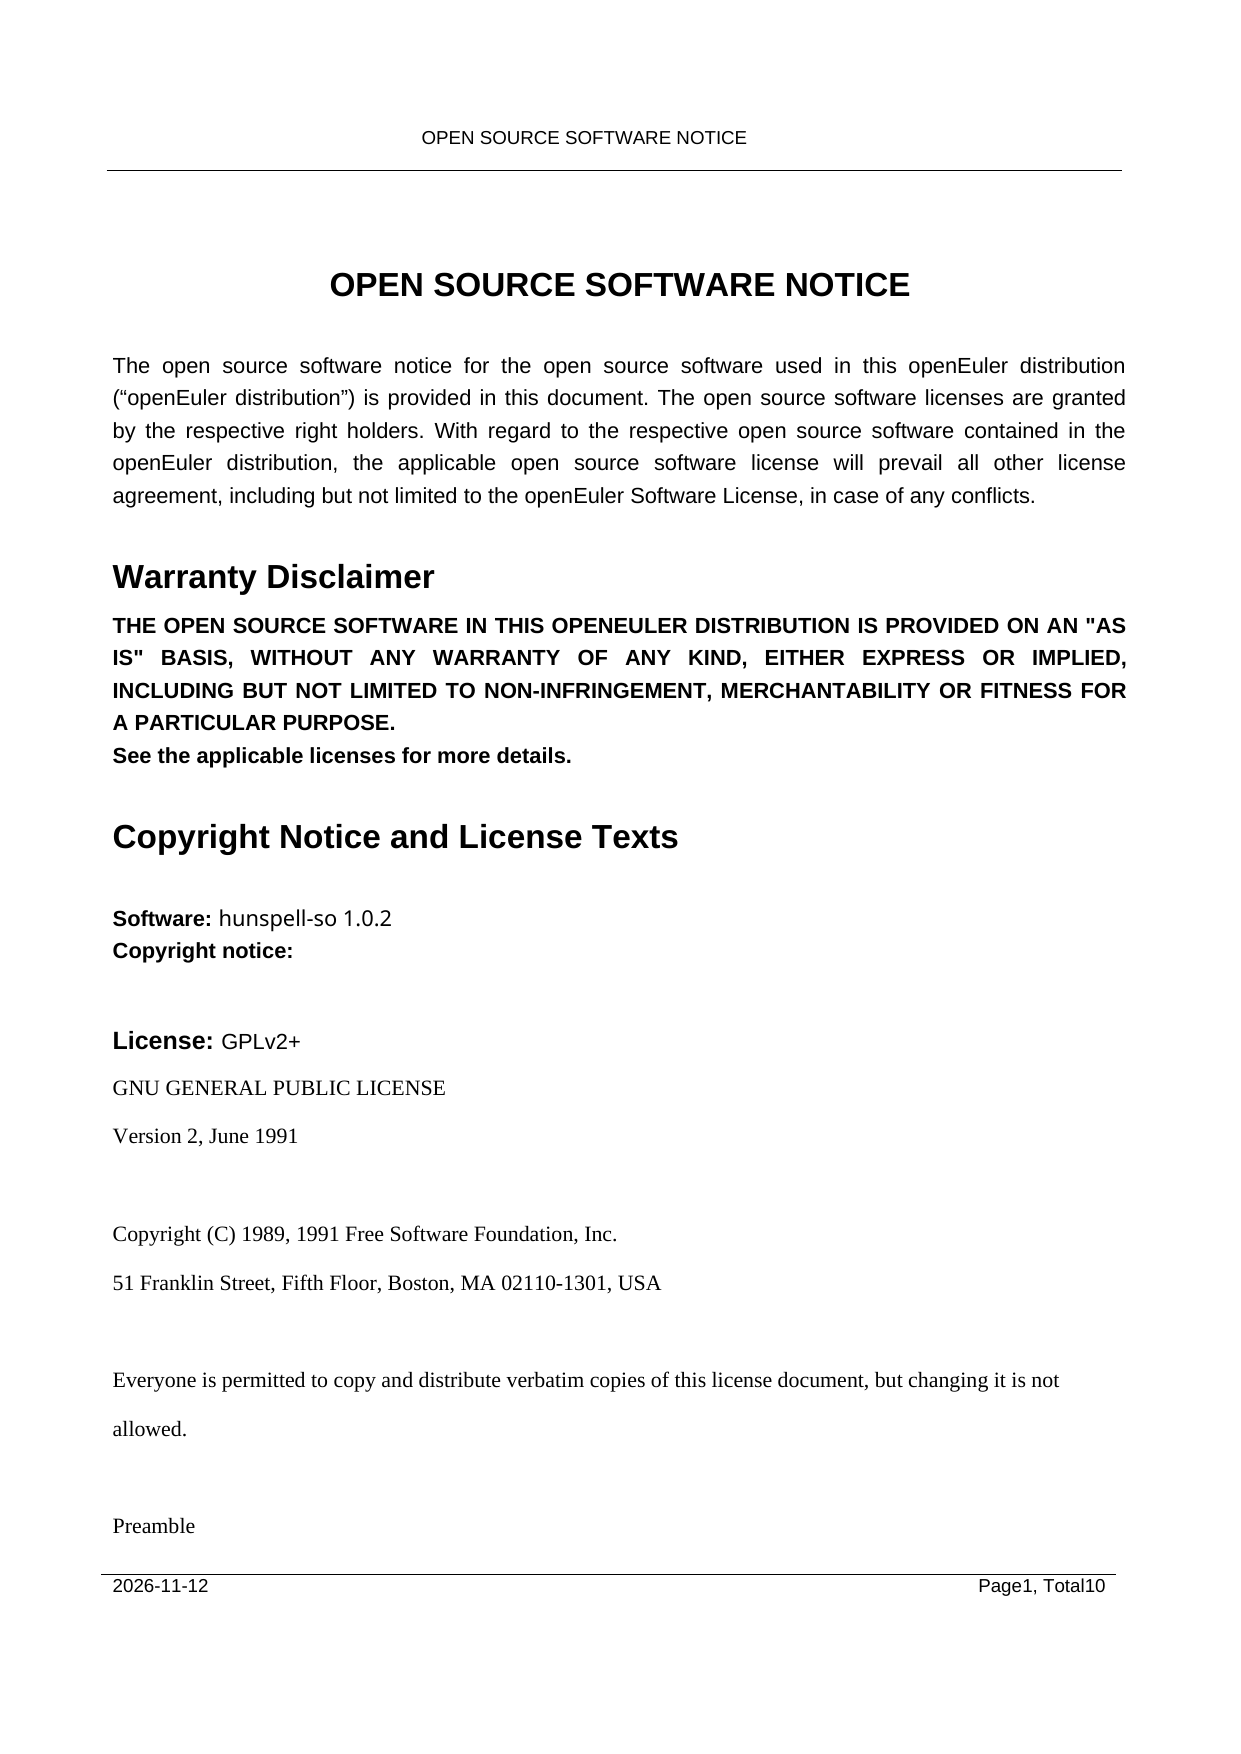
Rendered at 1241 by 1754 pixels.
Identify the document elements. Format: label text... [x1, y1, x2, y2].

text Software: hunspell-so 1.0.2 [112, 901, 1128, 934]
text Copyright notice: [112, 934, 1128, 966]
text License: GPLv2+ [112, 1024, 1128, 1057]
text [112, 1071, 1128, 1542]
text Warranty Disclaimer [112, 544, 1128, 609]
text Copyright Notice and License Texts [112, 804, 1128, 869]
text THE OPEN SOURCE SOFTWARE IN THIS OPENEULER DISTRIBUTION IS PROVIDED ON AN "AS IS" BASIS, WITHOUT ANY WARRANTY OF ANY KIND, EITHER EXPRESS OR IMPLIED, INCLUDING BUT NOT LIMITED TO NON-INFRINGEMENT, MERCHANTABILITY OR FITNESS FOR A PARTICULAR PURPOSE. See the applicable licenses for more details. [112, 609, 1128, 771]
text OPEN SOURCE SOFTWARE NOTICE [112, 251, 1128, 316]
text The open source software notice for the open source software used in this openEuler distribution (“openEuler distribution”) is provided in this document. The open source software licenses are granted by the respective right holders. With regard to the respective open source software contained in the openEuler distribution, the applicable open source software license will prevail all other license agreement, including but not limited to the openEuler Software License, in case of any conflicts. [112, 349, 1128, 511]
